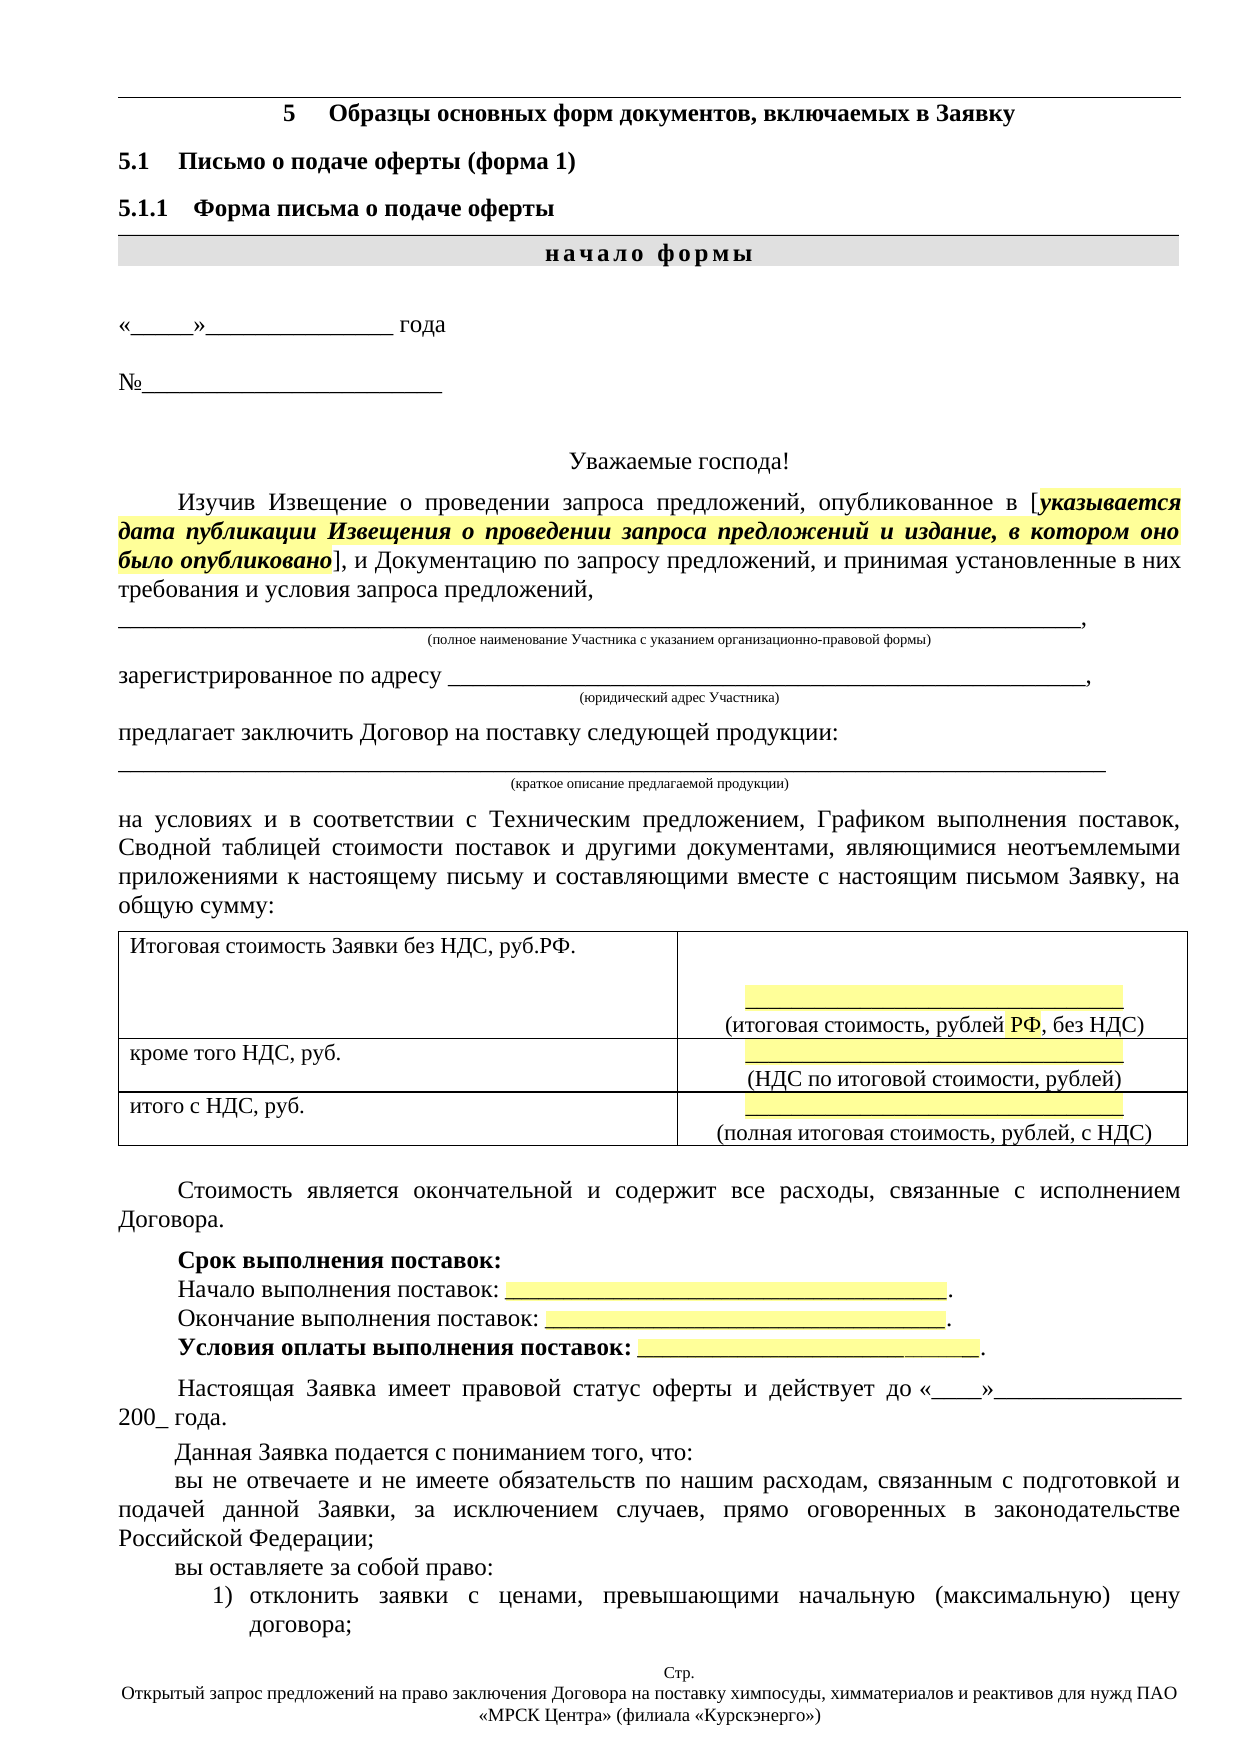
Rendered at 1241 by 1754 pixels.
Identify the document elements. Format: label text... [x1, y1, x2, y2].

text начало формы [118, 236, 1179, 266]
subtitle Письмо о подаче оферты (форма 1) [118, 146, 1181, 175]
list отклонить заявки с ценами, превышающими начальную (максимальную) цену договора; [212, 1580, 1181, 1638]
table_cell _________________________________ (НДС по итоговой стоимости, рублей) [678, 1039, 1187, 1091]
text Начало выполнения поставок: _____________________________________________________. [118, 1274, 1181, 1303]
text предлагает заключить Договор на поставку следующей продукции: [118, 717, 1181, 746]
table_cell кроме того НДС, руб. [119, 1039, 677, 1091]
text Окончание выполнения поставок: ________________________________________________. [118, 1303, 1181, 1332]
text (юридический адрес Участника) [118, 689, 1181, 717]
text Срок выполнения поставок: [118, 1245, 1181, 1274]
subtitle Образцы основных форм документов, включаемых в Заявку [117, 98, 1181, 127]
text Стоимость является окончательной и содержит все расходы, связанные с исполнением Договора. [118, 1175, 1181, 1233]
text (полное наименование Участника с указанием организационно-правовой формы) [118, 631, 1181, 660]
text Условия оплаты выполнения поставок: _________________________________________. [118, 1332, 1181, 1360]
table_cell итого с НДС, руб. [119, 1093, 677, 1145]
subtitle Форма письма о подаче оферты [118, 193, 1181, 222]
table_cell _________________________________ (полная итоговая стоимость, рублей, с НДС) [678, 1093, 1187, 1145]
text _______________________________________________________________________________ [118, 746, 1181, 775]
text Изучив Извещение о проведении запроса предложений, опубликованное в [указывается дата публикации Извещения о проведении запроса предложений и издание, в котором оно было опубликовано], и Документацию по запросу предложений, и принимая установленные в них требования и условия запроса предложений, [118, 545, 1181, 602]
text «_____»_______________ года [118, 309, 635, 338]
text зарегистрированное по адресу ___________________________________________________, [118, 660, 1181, 689]
text вы оставляете за собой право: [118, 1552, 1181, 1580]
text Настоящая Заявка имеет правовой статус оферты и действует до «____»_______________ 200_ года. [118, 1373, 1181, 1430]
text (краткое описание предлагаемой продукции) [118, 775, 1181, 804]
text №________________________ [118, 367, 635, 396]
text _____________________________________________________________________________, [118, 602, 1181, 631]
text на условиях и в соответствии с Техническим предложением, Графиком выполнения поставок, Сводной таблицей стоимости поставок и другими документами, являющимися неотъемлемыми приложениями к настоящему письму и составляющими вместе с настоящим письмом Заявку, на общую сумму: [118, 804, 1181, 919]
table_header Итоговая стоимость Заявки без НДС, руб.РФ. [119, 932, 677, 1038]
text Данная Заявка подается с пониманием того, что: [118, 1437, 1181, 1465]
table_header _________________________________ (итоговая стоимость, рублей РФ, без НДС) [678, 932, 1187, 1038]
text Изучив Извещение о проведении запроса предложений, опубликованное в [указывается дата публикации Извещения о проведении запроса предложений и издание, в котором оно было опубликовано], и Документацию по запросу предложений, и принимая установленные в них требования и условия запроса предложений, [118, 487, 1181, 516]
text Уважаемые господа! [118, 446, 1181, 475]
text вы не отвечаете и не имеете обязательств по нашим расходам, связанным с подготовкой и подачей данной Заявки, за исключением случаев, прямо оговоренных в законодательстве Российской Федерации; [118, 1465, 1181, 1552]
